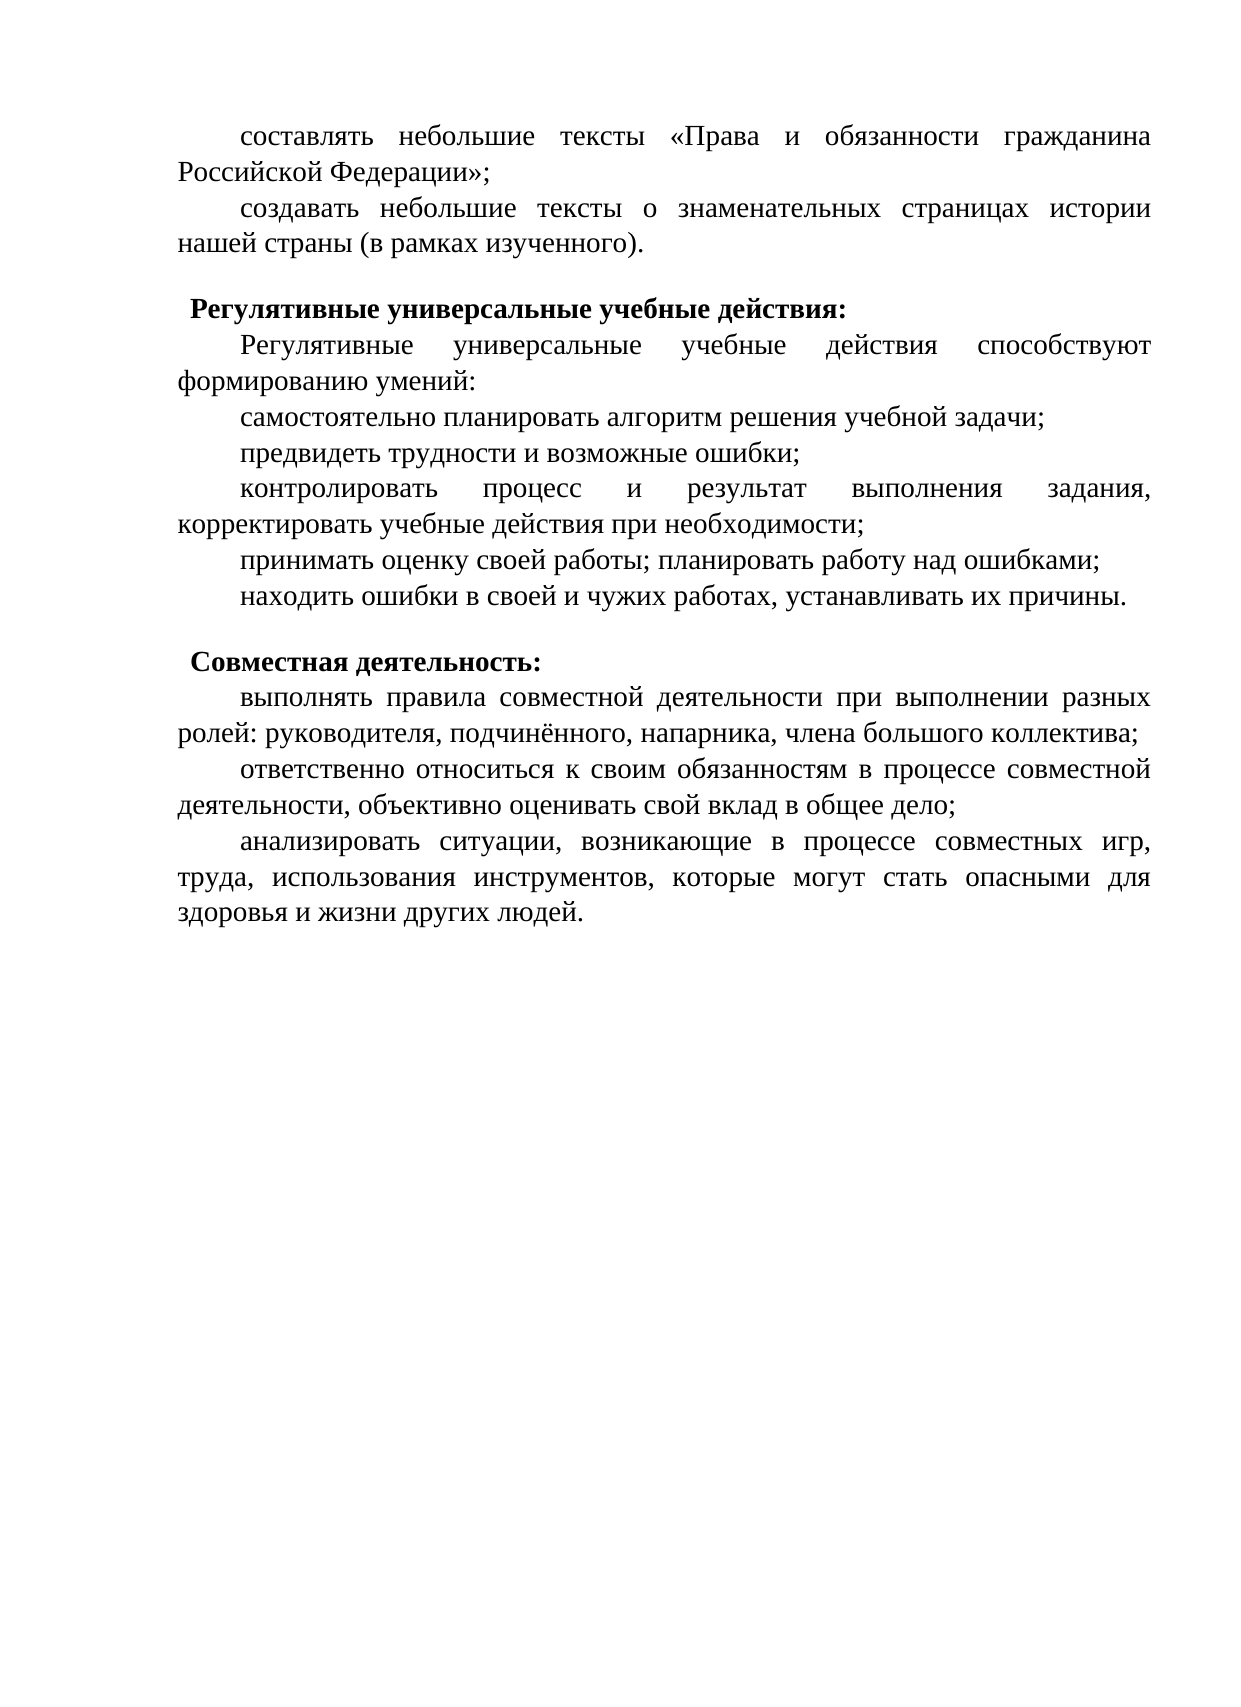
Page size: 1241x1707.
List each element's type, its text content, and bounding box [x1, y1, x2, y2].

text принимать оценку своей работы; планировать работу над ошибками; [177, 542, 1152, 576]
text контролировать процесс и результат выполнения задания, корректировать учебные действия при необходимости; [177, 471, 1152, 540]
text выполнять правила совместной деятельности при выполнении разных ролей: руководителя, подчинённого, напарника, члена большого коллектива; [177, 679, 1152, 749]
text Регулятивные универсальные учебные действия способствуют формированию умений: [177, 327, 1152, 397]
text предвидеть трудности и возможные ошибки; [177, 435, 1152, 468]
text Совместная деятельность: [190, 644, 1152, 677]
text Регулятивные универсальные учебные действия: [190, 291, 1152, 325]
text ответственно относиться к своим обязанностям в процессе совместной деятельности, объективно оценивать свой вклад в общее дело; [177, 751, 1152, 821]
text находить ошибки в своей и чужих работах, устанавливать их причины. [177, 578, 1152, 612]
text самостоятельно планировать алгоритм решения учебной задачи; [177, 399, 1152, 432]
text анализировать ситуации, возникающие в процессе совместных игр, труда, использования инструментов, которые могут стать опасными для здоровья и жизни других людей. [177, 823, 1152, 928]
text составлять небольшие тексты «Права и обязанности гражданина Российской Федерации»; [177, 118, 1152, 187]
text создавать небольшие тексты о знаменательных страницах истории нашей страны (в рамках изученного). [177, 190, 1152, 259]
